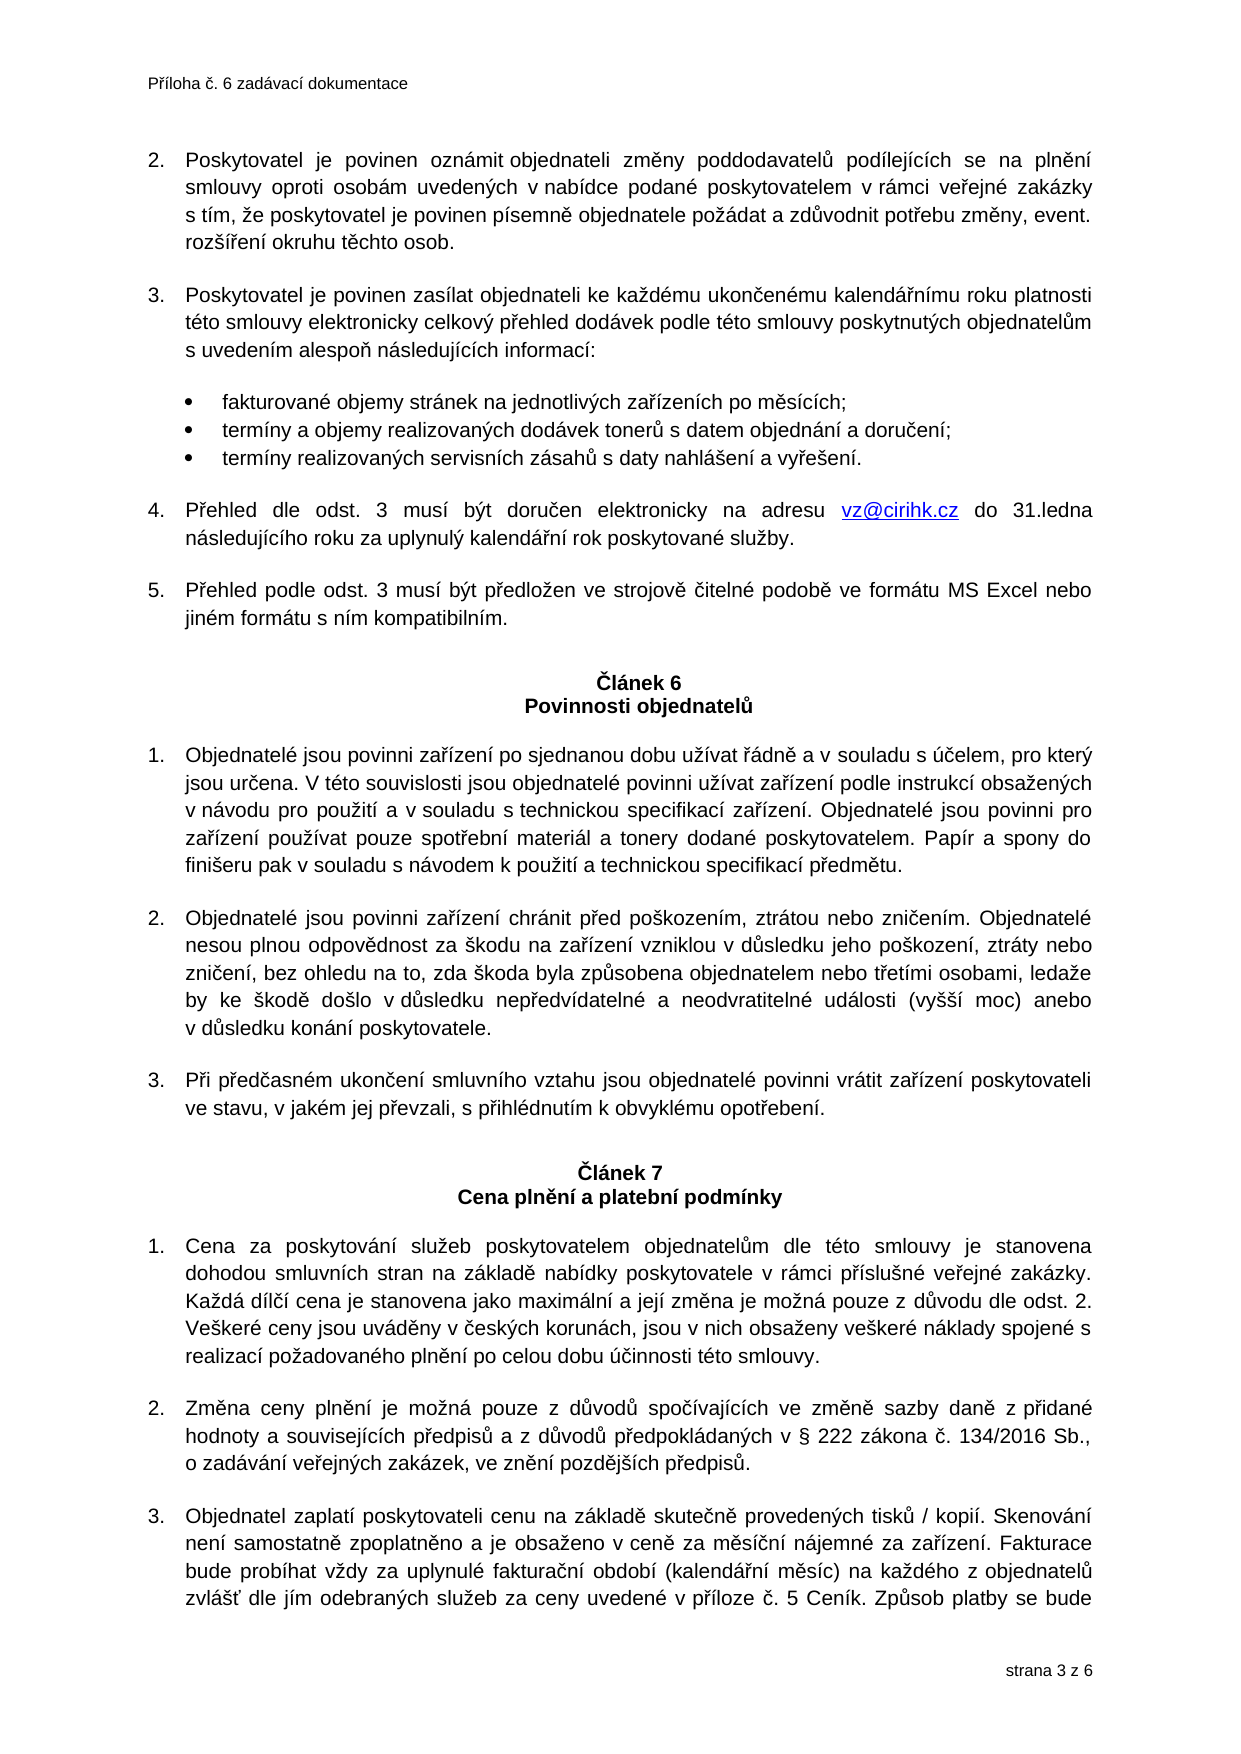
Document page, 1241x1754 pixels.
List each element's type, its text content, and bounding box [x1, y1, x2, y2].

list Objednatelé jsou povinni zařízení chránit před poškozením, ztrátou nebo zničením. Objednatelé nesou plnou odpovědnost za škodu na zařízení vzniklou v důsledku jeho poškození, ztráty nebo zničení, bez ohledu na to, zda škoda byla způsobena objednatelem nebo třetími osobami, ledaže by ke škodě došlo v důsledku nepředvídatelné a neodvratitelné události (vyšší moc) anebo v důsledku konání poskytovatele. [148, 906, 1093, 1040]
text Povinnosti objednatelů [185, 694, 1093, 718]
list Objednatelé jsou povinni zařízení po sjednanou dobu užívat řádně a v souladu s účelem, pro který jsou určena. V této souvislosti jsou objednatelé povinni užívat zařízení podle instrukcí obsažených v návodu pro použití a v souladu s technickou specifikací zařízení. Objednatelé jsou povinni pro zařízení používat pouze spotřební materiál a tonery dodané poskytovatelem. Papír a spony do finišeru pak v souladu s návodem k použití a technickou specifikací předmětu. [148, 743, 1093, 877]
list Přehled podle odst. 3 musí být předložen ve strojově čitelné podobě ve formátu MS Excel nebo jiném formátu s ním kompatibilním. [148, 578, 1093, 629]
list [148, 1504, 1093, 1610]
list fakturované objemy stránek na jednotlivých zařízeních po měsících; [185, 390, 1093, 414]
text Článek 7 [148, 1161, 1093, 1185]
list Změna ceny plnění je možná pouze z důvodů spočívajících ve změně sazby daně z přidané hodnoty a souvisejících předpisů a z důvodů předpokládaných v § 222 zákona č. 134/2016 Sb., o zadávání veřejných zakázek, ve znění pozdějších předpisů. [148, 1396, 1093, 1475]
list Přehled dle odst. 3 musí být doručen elektronicky na adresu vz@cirihk.cz do 31.ledna následujícího roku za uplynulý kalendářní rok poskytované služby. [148, 498, 1093, 549]
text Článek 6 [185, 670, 1093, 694]
list termíny a objemy realizovaných dodávek tonerů s datem objednání a doručení; [185, 418, 1093, 442]
list Při předčasném ukončení smluvního vztahu jsou objednatelé povinni vrátit zařízení poskytovateli ve stavu, v jakém jej převzali, s přihlédnutím k obvyklému opotřebení. [148, 1068, 1093, 1120]
list termíny realizovaných servisních zásahů s daty nahlášení a vyřešení. [185, 445, 1093, 469]
list Cena za poskytování služeb poskytovatelem objednatelům dle této smlouvy je stanovena dohodou smluvních stran na základě nabídky poskytovatele v rámci příslušné veřejné zakázky. Každá dílčí cena je stanovena jako maximální a její změna je možná pouze z důvodu dle odst. 2. Veškeré ceny jsou uváděny v českých korunách, jsou v nich obsaženy veškeré náklady spojené s realizací požadovaného plnění po celou dobu účinnosti této smlouvy. [148, 1234, 1093, 1368]
list Poskytovatel je povinen oznámit objednateli změny poddodavatelů podílejících se na plnění smlouvy oproti osobám uvedených v nabídce podané poskytovatelem v rámci veřejné zakázky s tím, že poskytovatel je povinen písemně objednatele požádat a zdůvodnit potřebu změny, event. rozšíření okruhu těchto osob. [148, 148, 1093, 254]
list Poskytovatel je povinen zasílat objednateli ke každému ukončenému kalendářnímu roku platnosti této smlouvy elektronicky celkový přehled dodávek podle této smlouvy poskytnutých objednatelům s uvedením alespoň následujících informací: [148, 283, 1093, 362]
text Cena plnění a platební podmínky [148, 1185, 1093, 1209]
